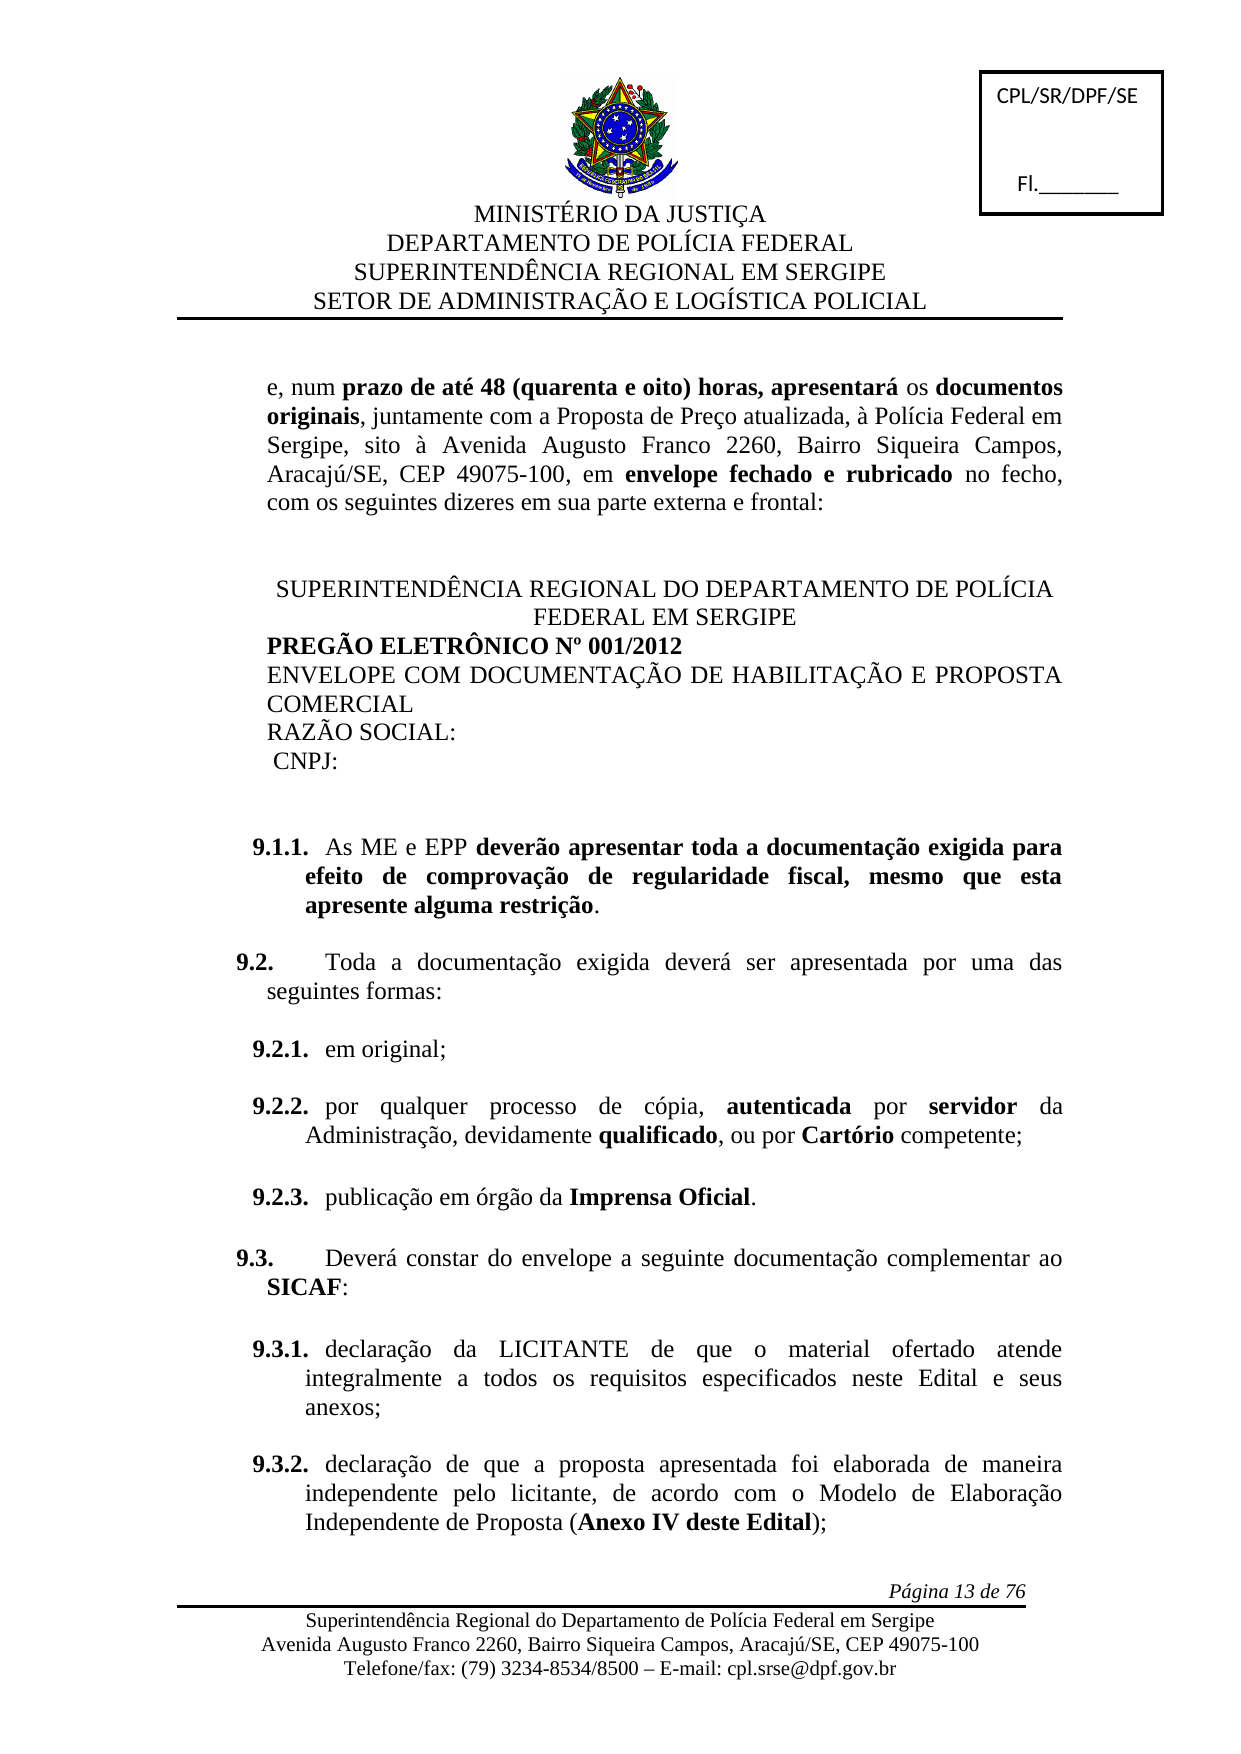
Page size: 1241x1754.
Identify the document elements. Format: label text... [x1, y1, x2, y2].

list RAZÃO SOCIAL: [267, 717, 1063, 746]
list CNPJ: [267, 746, 1063, 775]
list em original; [252, 1034, 1063, 1062]
list declaração de que a proposta apresentada foi elaborada de maneira independente pelo licitante, de acordo com o Modelo de Elaboração Independente de Proposta (Anexo IV deste Edital); [252, 1449, 1063, 1535]
list publicação em órgão da Imprensa Oficial. [252, 1182, 1063, 1211]
list Deverá constar do envelope a seguinte documentação complementar ao SICAF: [236, 1243, 1063, 1301]
list As ME e EPP deverão apresentar toda a documentação exigida para efeito de comprovação de regularidade fiscal, mesmo que esta apresente alguma restrição. [252, 832, 1063, 919]
list ENVELOPE COM DOCUMENTAÇÃO DE HABILITAÇÃO E PROPOSTA COMERCIAL [267, 660, 1063, 717]
list Toda a documentação exigida deverá ser apresentada por uma das seguintes formas: [236, 947, 1063, 1005]
text PREGÃO ELETRÔNICO Nº 001/2012 [267, 631, 1063, 660]
text SUPERINTENDÊNCIA REGIONAL DO DEPARTAMENTO DE POLÍCIA FEDERAL EM SERGIPE [267, 574, 1063, 631]
list por qualquer processo de cópia, autenticada por servidor da Administração, devidamente qualificado, ou por Cartório competente; [252, 1091, 1063, 1149]
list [236, 372, 1063, 516]
list declaração da LICITANTE de que o material ofertado atende integralmente a todos os requisitos especificados neste Edital e seus anexos; [252, 1334, 1063, 1420]
